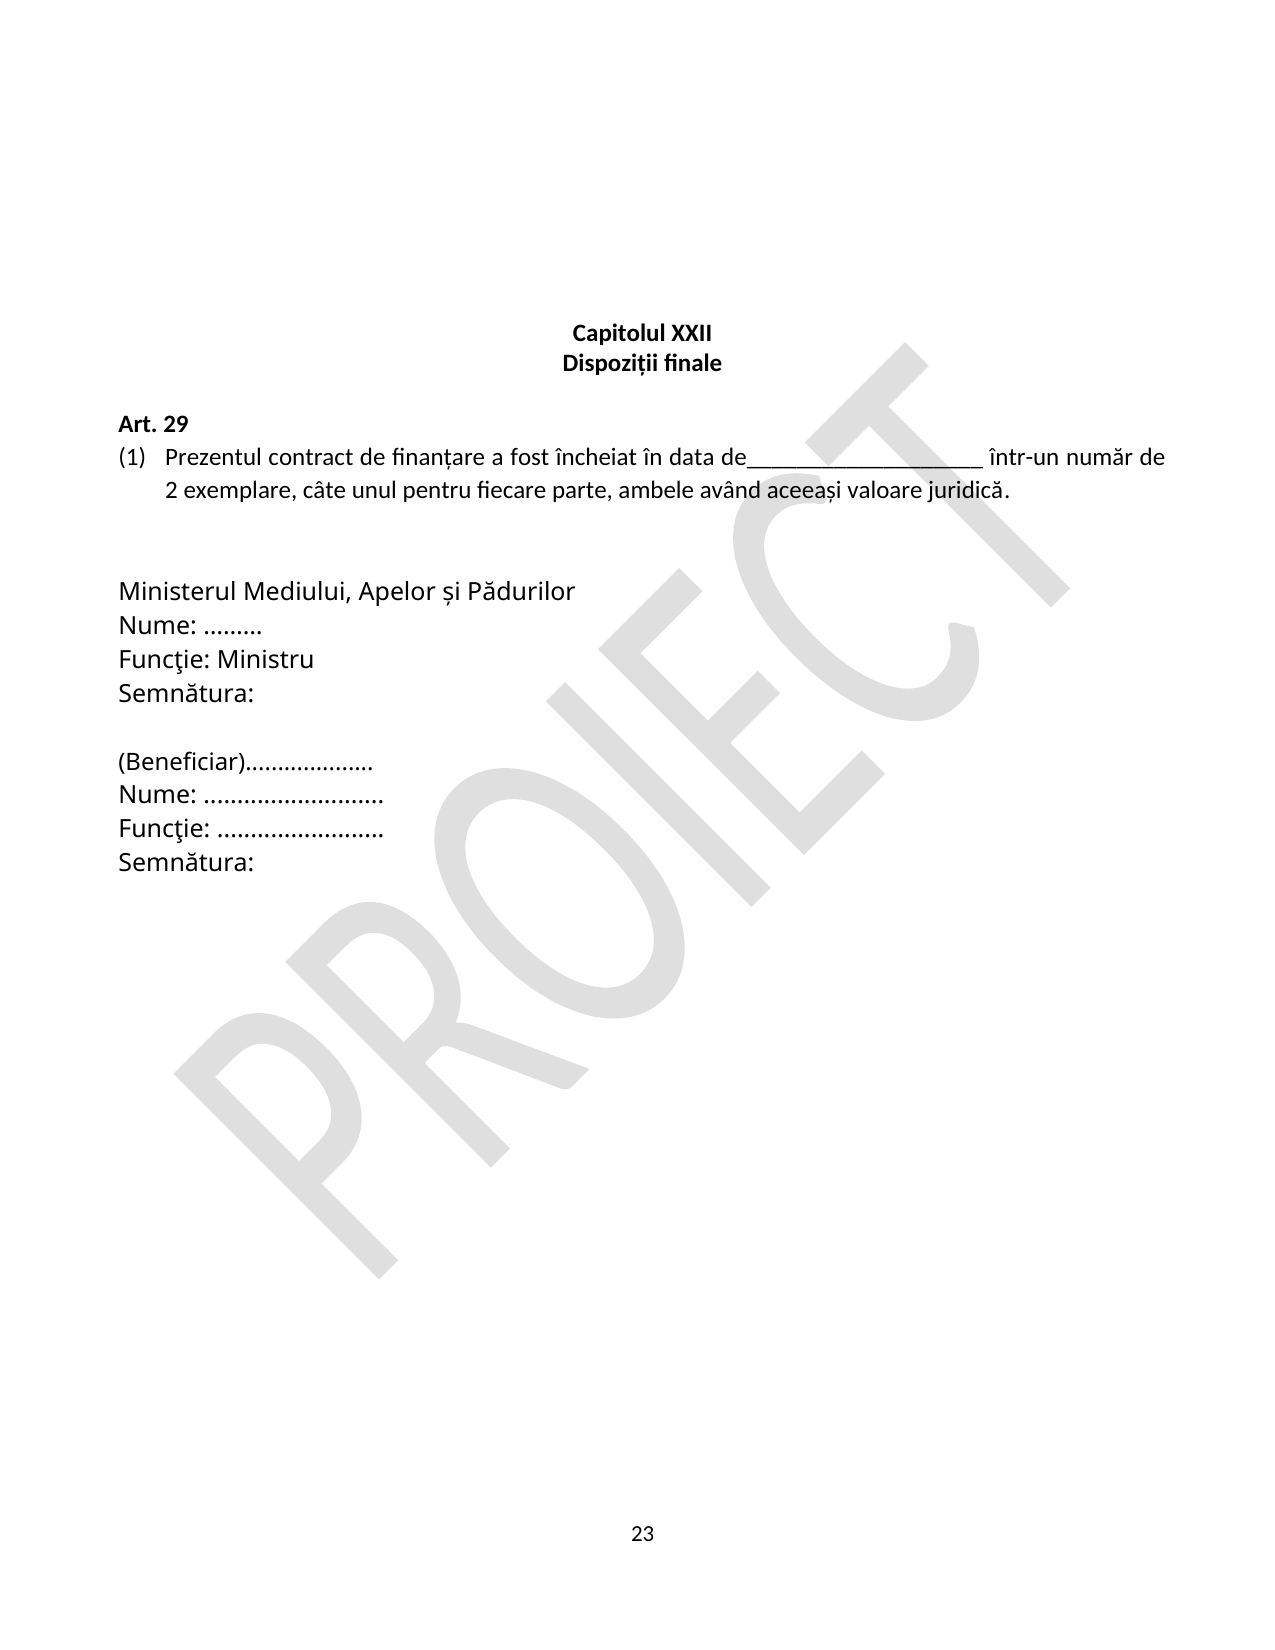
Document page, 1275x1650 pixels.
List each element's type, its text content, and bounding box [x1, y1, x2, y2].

text Dispoziții finale [118, 347, 1167, 378]
text Funcţie: ......................... [118, 811, 1167, 845]
text Funcţie: Ministru [118, 642, 1167, 676]
text Semnătura: [118, 676, 1167, 710]
text Ministerul Mediului, Apelor și Pădurilor [118, 574, 1167, 608]
text Semnătura: [118, 845, 1167, 879]
text Nume: ……… [118, 608, 1167, 642]
text (Beneficiar).................... [118, 744, 1167, 777]
list Prezentul contract de finanțare a fost încheiat în data de___________________ într-un număr de 2 exemplare, câte unul pentru fiecare parte, ambele având aceeași valoare juridică. [118, 441, 1167, 504]
text Capitolul XXII [118, 317, 1167, 347]
text Art. 29 [118, 408, 1167, 439]
text Nume: ........................... [118, 777, 1167, 811]
